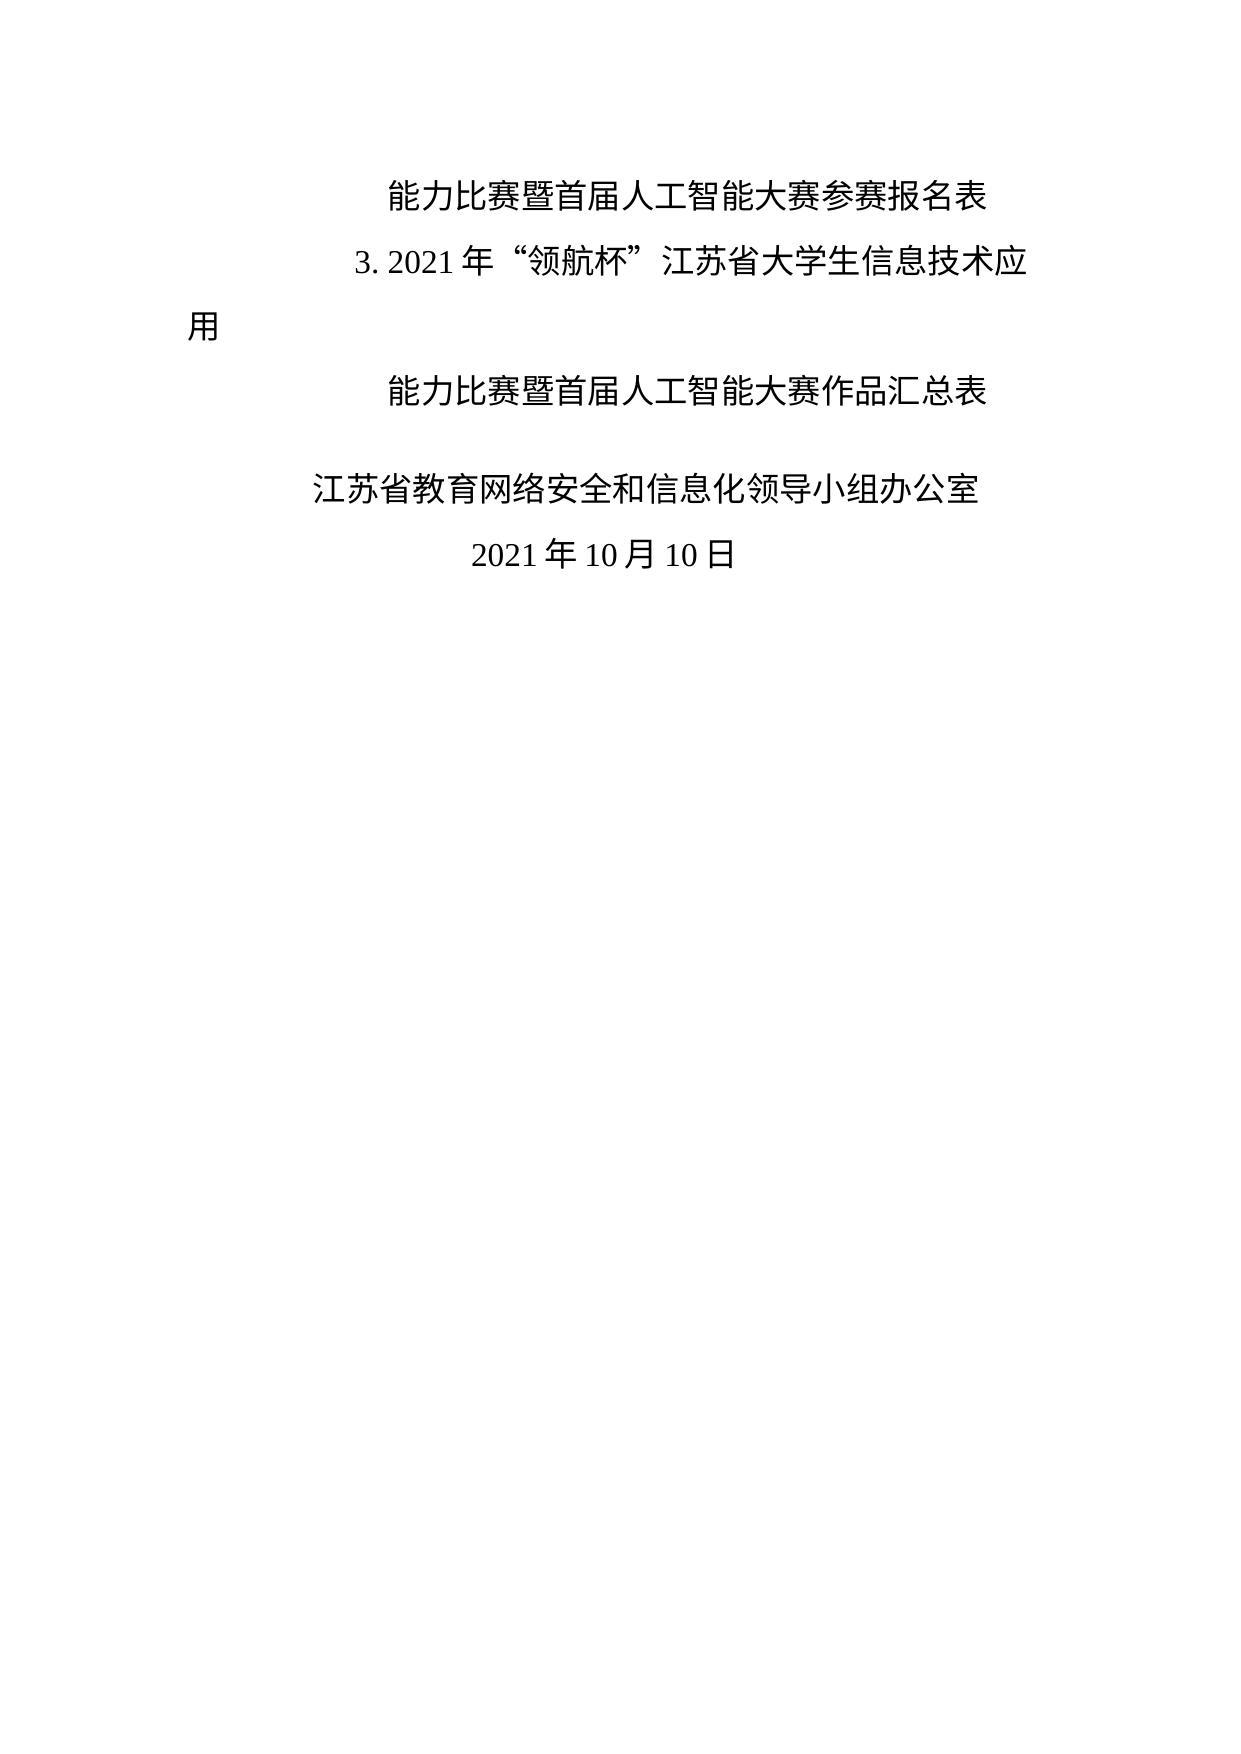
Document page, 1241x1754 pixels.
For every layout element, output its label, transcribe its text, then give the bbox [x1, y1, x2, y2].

text 江苏省教育网络安全和信息化领导小组办公室 [187, 454, 1049, 519]
text 能力比赛暨首届人工智能大赛作品汇总表 [187, 357, 1049, 422]
text 3. 2021年“领航杯”江苏省大学生信息技术应用 [187, 227, 1049, 357]
text 2021年10月10日 [187, 519, 1049, 584]
text 能力比赛暨首届人工智能大赛参赛报名表 [187, 162, 1049, 227]
